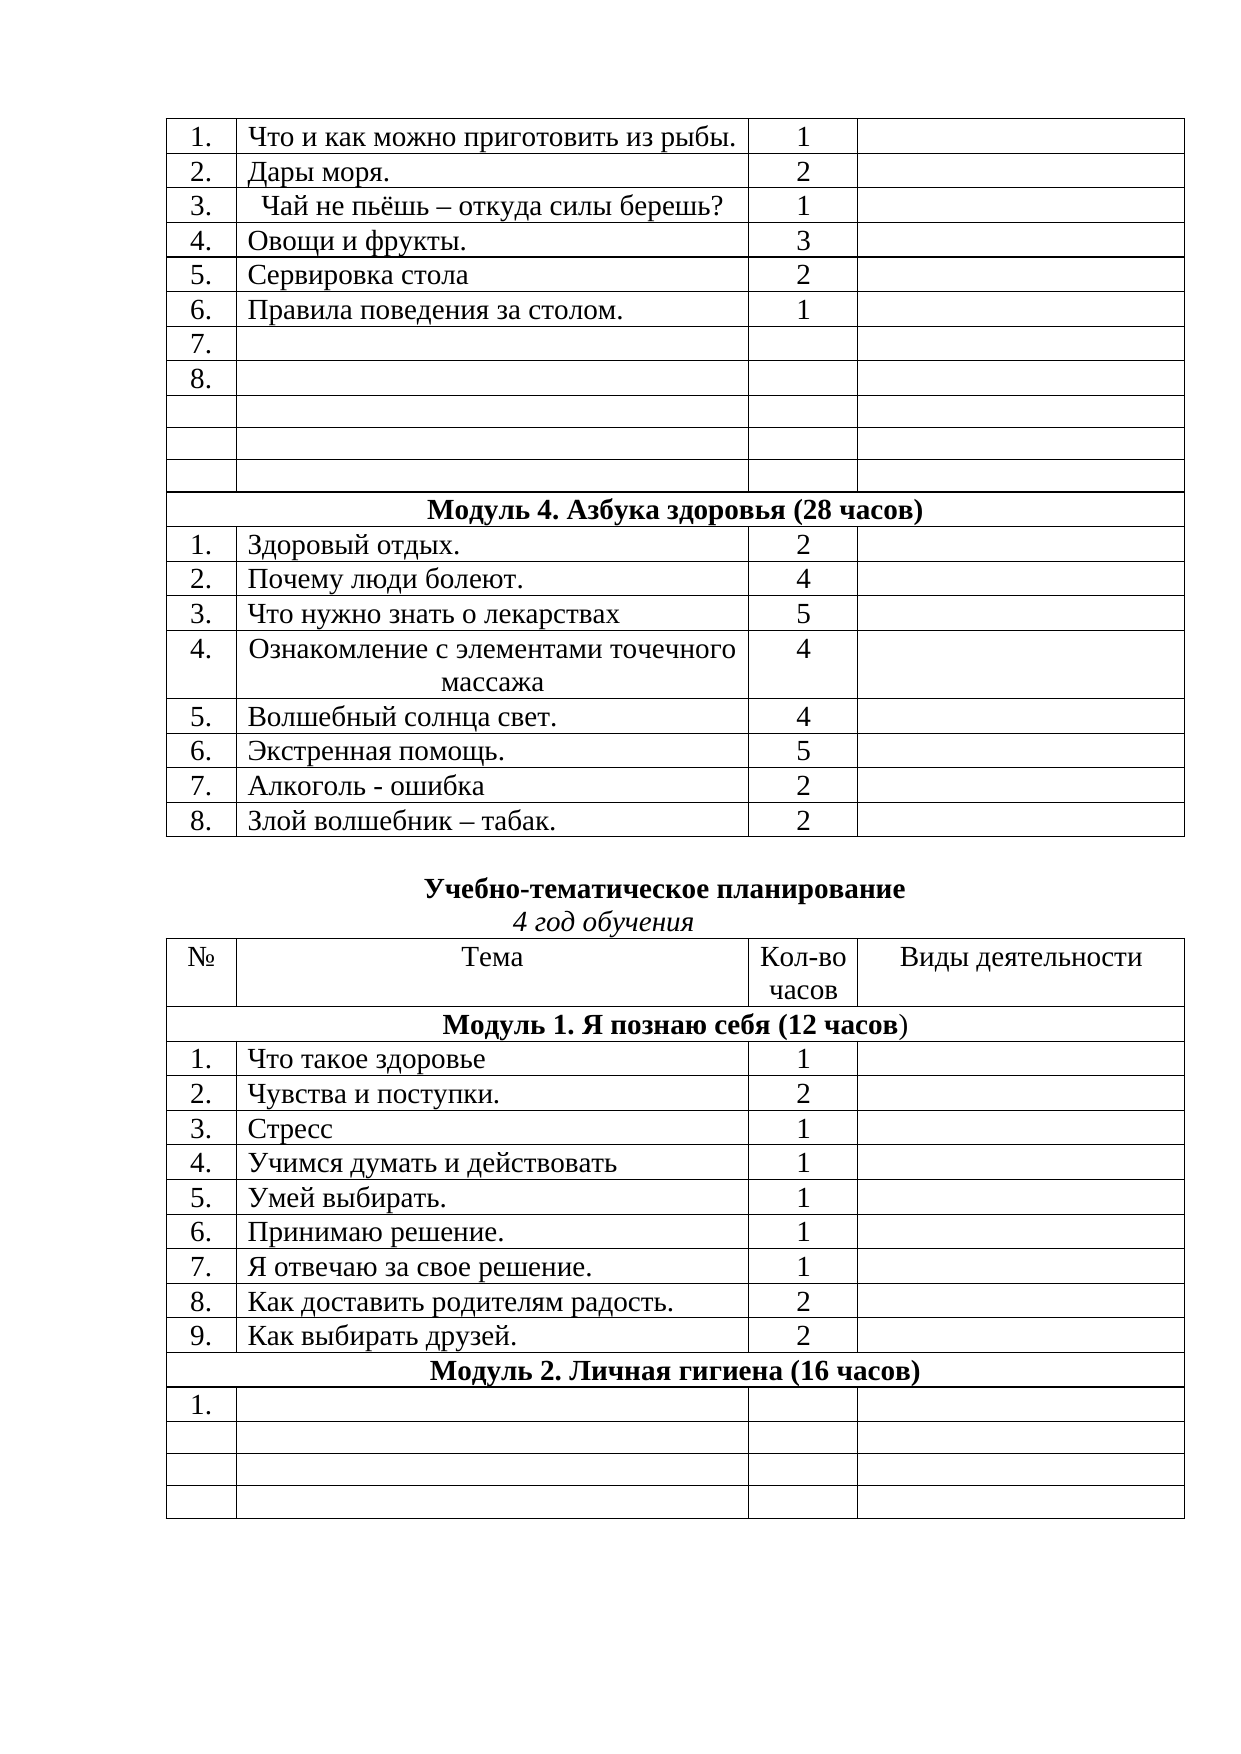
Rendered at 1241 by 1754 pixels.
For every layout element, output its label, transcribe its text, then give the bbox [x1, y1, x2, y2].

table_cell [237, 1486, 748, 1517]
table_cell [858, 223, 1184, 256]
table_cell [858, 768, 1184, 802]
table_cell [858, 327, 1184, 360]
table_cell Принимаю решение. [237, 1215, 748, 1248]
table_cell 8. [167, 1284, 236, 1317]
table_header Виды деятельности [858, 939, 1184, 1006]
table_cell 1. [167, 119, 236, 153]
table_cell [858, 1249, 1184, 1283]
table_cell 1. [167, 527, 236, 561]
table_cell 4. [167, 631, 236, 698]
table_cell [749, 1388, 857, 1421]
table_cell [237, 460, 748, 491]
table_cell [858, 154, 1184, 187]
table_cell 2 [749, 1076, 857, 1110]
table_cell 9. [167, 1318, 236, 1352]
table_cell 5. [167, 258, 236, 291]
table_cell [749, 327, 857, 360]
table_cell Чай не пьёшь – откуда силы берешь? [237, 188, 748, 222]
table_cell 1 [749, 1042, 857, 1075]
table_cell 1. [167, 1042, 236, 1075]
table_cell 7. [167, 327, 236, 360]
table_cell 7. [167, 768, 236, 802]
table_cell 5. [167, 1180, 236, 1213]
table_cell Что и как можно приготовить из рыбы. [237, 119, 748, 153]
table_cell [858, 1145, 1184, 1179]
table_cell [749, 428, 857, 459]
table_cell 2 [749, 1318, 857, 1352]
table_cell [858, 596, 1184, 630]
table_cell 7. [167, 1249, 236, 1283]
table_cell [858, 562, 1184, 595]
table_header № [167, 939, 236, 1006]
table_cell 3. [167, 1111, 236, 1144]
table_cell Ознакомление с элементами точечного массажа [237, 631, 748, 698]
table_cell 1 [749, 1180, 857, 1213]
table_cell [858, 292, 1184, 326]
table_cell 4 [749, 699, 857, 732]
table_cell [749, 361, 857, 395]
table_cell 6. [167, 1215, 236, 1248]
table_cell 5. [167, 699, 236, 732]
table_cell [858, 428, 1184, 459]
table_cell 8. [167, 803, 236, 836]
table_cell Чувства и поступки. [237, 1076, 748, 1110]
table_cell Модуль 2. Личная гигиена (16 часов) [167, 1353, 1184, 1386]
table_cell 2 [749, 154, 857, 187]
table_cell 4. [167, 223, 236, 256]
table_cell 1 [749, 119, 857, 153]
table_cell 2. [167, 562, 236, 595]
table_cell [858, 1284, 1184, 1317]
table_cell [858, 631, 1184, 698]
table_cell [858, 1076, 1184, 1110]
table_cell Как выбирать друзей. [237, 1318, 748, 1352]
table_cell 4 [749, 631, 857, 698]
table_cell 1 [749, 188, 857, 222]
table_cell [858, 119, 1184, 153]
table_cell Злой волшебник – табак. [237, 803, 748, 836]
table_cell [237, 396, 748, 427]
table_cell 2 [749, 768, 857, 802]
table_cell [167, 396, 236, 427]
table_cell [749, 1486, 857, 1517]
table_header Тема [237, 939, 748, 1006]
table_cell [858, 361, 1184, 395]
table_cell [858, 1454, 1184, 1485]
table_cell Что такое здоровье [237, 1042, 748, 1075]
table_cell 2 [749, 527, 857, 561]
table_cell [237, 327, 748, 360]
table_cell 8. [167, 361, 236, 395]
table_cell [858, 803, 1184, 836]
table_cell 4. [167, 1145, 236, 1179]
table_cell 2. [167, 1076, 236, 1110]
table_cell 2 [749, 803, 857, 836]
table_cell 1 [749, 292, 857, 326]
table_cell Овощи и фрукты. [237, 223, 748, 256]
table_cell [858, 1318, 1184, 1352]
table_header Кол-во часов [749, 939, 857, 1006]
table_cell [237, 428, 748, 459]
table_cell [858, 460, 1184, 491]
table_cell Волшебный солнца свет. [237, 699, 748, 732]
table_cell [749, 1422, 857, 1453]
table_cell 4 [749, 562, 857, 595]
table_cell [167, 1486, 236, 1517]
table_cell Я отвечаю за свое решение. [237, 1249, 748, 1283]
table_cell Стресс [237, 1111, 748, 1144]
table_cell [858, 188, 1184, 222]
table_cell 1. [167, 1388, 236, 1421]
table_cell Учимся думать и действовать [237, 1145, 748, 1179]
table_cell [237, 361, 748, 395]
table_cell [858, 1111, 1184, 1144]
table_cell [858, 1215, 1184, 1248]
table_cell Сервировка стола [237, 258, 748, 291]
table_cell Умей выбирать. [237, 1180, 748, 1213]
table_cell 1 [749, 1111, 857, 1144]
text 4 год обучения [177, 904, 1152, 938]
table_cell [167, 1422, 236, 1453]
table_cell Что нужно знать о лекарствах [237, 596, 748, 630]
table_cell 5 [749, 596, 857, 630]
table_cell [858, 734, 1184, 767]
table_cell 1 [749, 1249, 857, 1283]
table_cell 3 [749, 223, 857, 256]
table_cell 3. [167, 596, 236, 630]
table_cell [167, 428, 236, 459]
table_cell Алкоголь - ошибка [237, 768, 748, 802]
table_cell [858, 1388, 1184, 1421]
table_cell Почему люди болеют. [237, 562, 748, 595]
table_cell [858, 527, 1184, 561]
table_cell Здоровый отдых. [237, 527, 748, 561]
table_cell [749, 460, 857, 491]
table_cell [237, 1388, 748, 1421]
table_cell [858, 258, 1184, 291]
table_cell 6. [167, 292, 236, 326]
text Учебно-тематическое планирование [177, 871, 1152, 904]
table_cell [167, 1454, 236, 1485]
table_cell Дары моря. [237, 154, 748, 187]
table_cell 6. [167, 734, 236, 767]
table_cell [858, 699, 1184, 732]
table_cell Как доставить родителям радость. [237, 1284, 748, 1317]
table_cell Правила поведения за столом. [237, 292, 748, 326]
table_cell 5 [749, 734, 857, 767]
table_cell [749, 1454, 857, 1485]
table_cell [749, 396, 857, 427]
table_cell [237, 1454, 748, 1485]
table_cell [858, 1042, 1184, 1075]
table_cell 3. [167, 188, 236, 222]
table_cell Модуль 4. Азбука здоровья (28 часов) [167, 493, 1184, 526]
table_cell 1 [749, 1145, 857, 1179]
table_cell 2. [167, 154, 236, 187]
table_cell [167, 460, 236, 491]
table_cell Модуль 1. Я познаю себя (12 часов) [167, 1007, 1184, 1041]
table_cell 2 [749, 258, 857, 291]
table_cell 1 [749, 1215, 857, 1248]
table_cell 2 [749, 1284, 857, 1317]
table_cell [237, 1422, 748, 1453]
table_cell Экстренная помощь. [237, 734, 748, 767]
table_cell [858, 1422, 1184, 1453]
table_cell [858, 1486, 1184, 1517]
table_cell [858, 1180, 1184, 1213]
table_cell [858, 396, 1184, 427]
